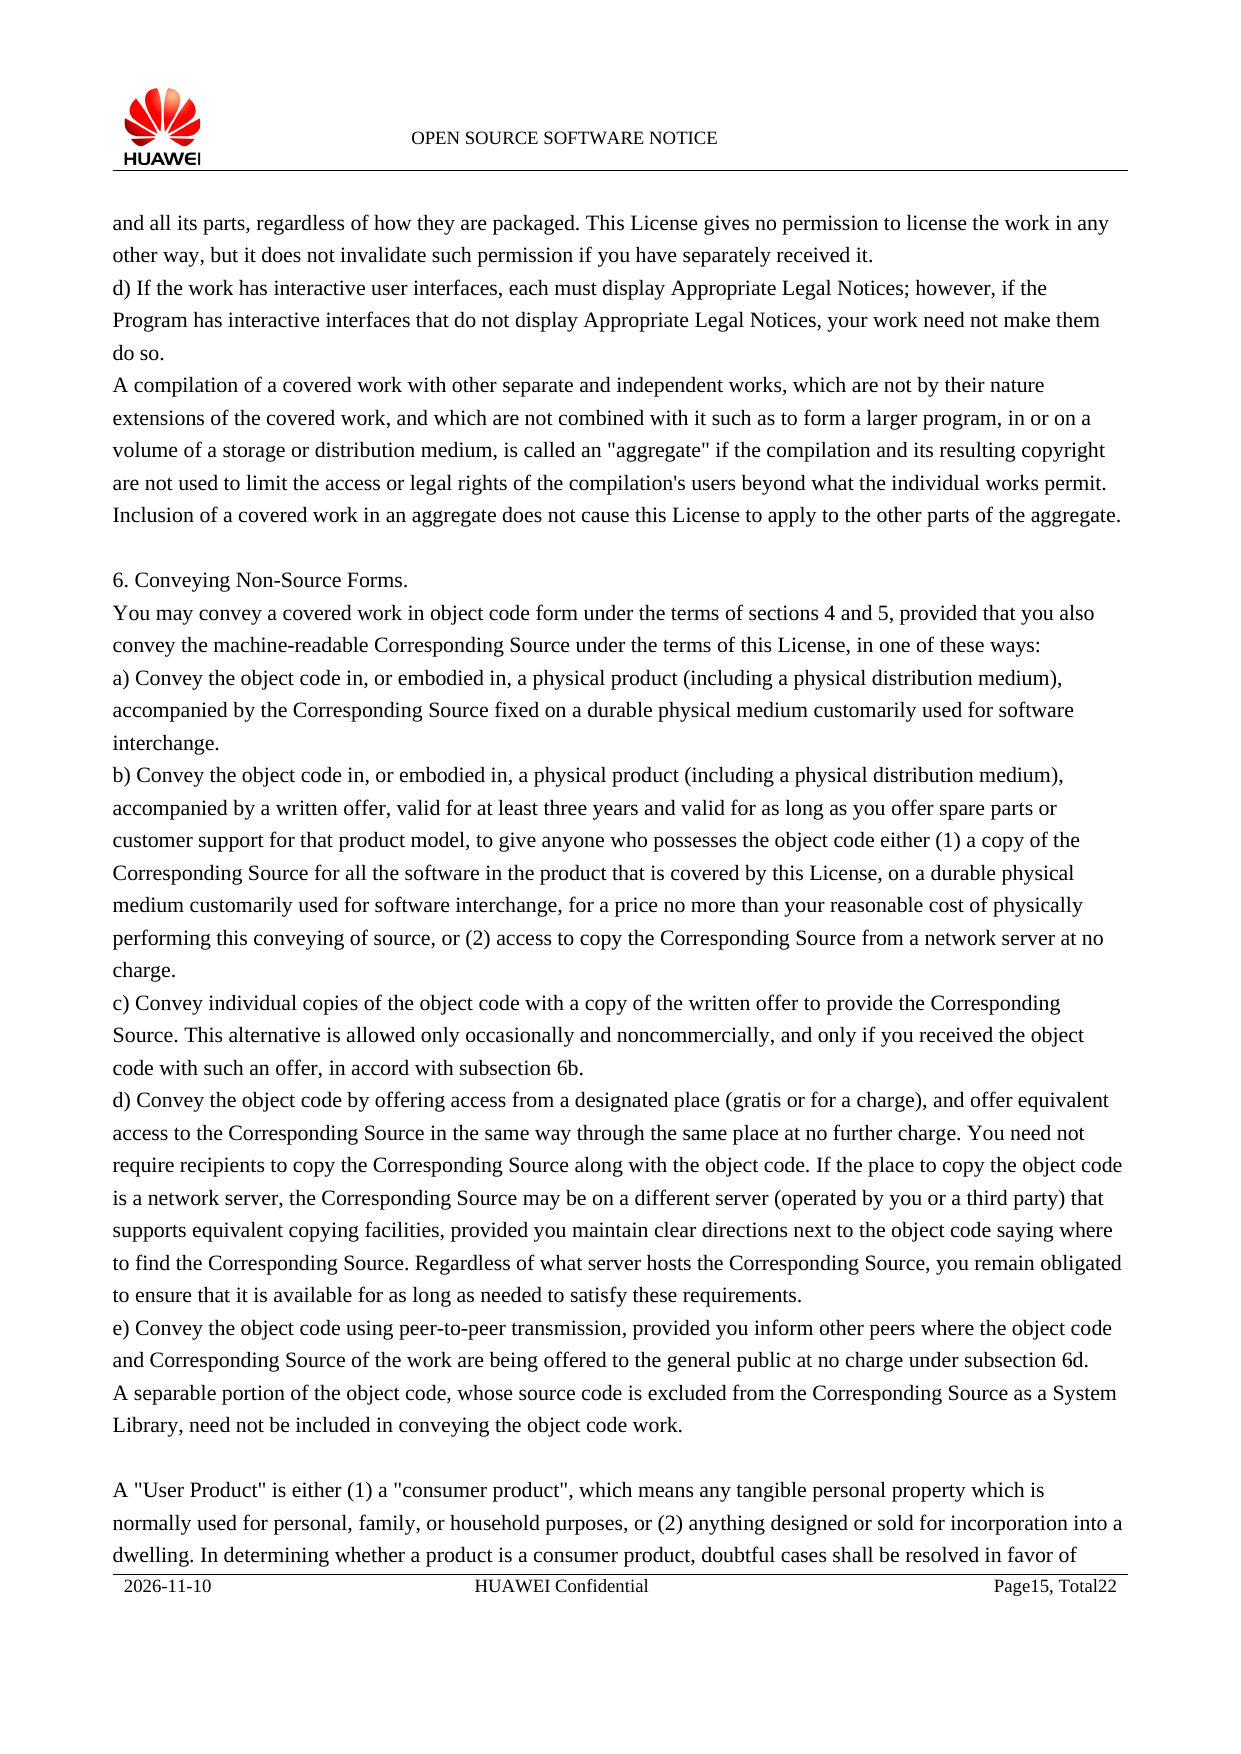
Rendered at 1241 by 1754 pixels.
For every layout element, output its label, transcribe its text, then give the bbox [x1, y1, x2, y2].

text A compilation of a covered work with other separate and independent works, which are not by their nature extensions of the covered work, and which are not combined with it such as to form a larger program, in or on a volume of a storage or distribution medium, is called an "aggregate" if the compilation and its resulting copyright are not used to limit the access or legal rights of the compilation's users beyond what the individual works permit. Inclusion of a covered work in an aggregate does not cause this License to apply to the other parts of the aggregate. [112, 369, 1128, 531]
picture [124, 88, 201, 165]
text c) Convey individual copies of the object code with a copy of the written offer to provide the Corresponding Source. This alternative is allowed only occasionally and noncommercially, and only if you received the object code with such an offer, in accord with subsection 6b. [112, 986, 1128, 1084]
text You may convey a covered work in object code form under the terms of sections 4 and 5, provided that you also convey the machine-readable Corresponding Source under the terms of this License, in one of these ways: [112, 596, 1128, 661]
text d) If the work has interactive user interfaces, each must display Appropriate Legal Notices; however, if the Program has interactive interfaces that do not display Appropriate Legal Notices, your work need not make them do so. [112, 271, 1128, 369]
text A separable portion of the object code, whose source code is excluded from the Corresponding Source as a System Library, need not be included in conveying the object code work. [112, 1376, 1128, 1441]
text 6. Conveying Non-Source Forms. [112, 564, 1128, 596]
text b) Convey the object code in, or embodied in, a physical product (including a physical distribution medium), accompanied by a written offer, valid for at least three years and valid for as long as you offer spare parts or customer support for that product model, to give anyone who possesses the object code either (1) a copy of the Corresponding Source for all the software in the product that is covered by this License, on a durable physical medium customarily used for software interchange, for a price no more than your reasonable cost of physically performing this conveying of source, or (2) access to copy the Corresponding Source from a network server at no charge. [112, 759, 1128, 986]
text a) Convey the object code in, or embodied in, a physical product (including a physical distribution medium), accompanied by the Corresponding Source fixed on a durable physical medium customarily used for software interchange. [112, 661, 1128, 759]
text e) Convey the object code using peer-to-peer transmission, provided you inform other peers where the object code and Corresponding Source of the work are being offered to the general public at no charge under subsection 6d. [112, 1311, 1128, 1376]
text d) Convey the object code by offering access from a designated place (gratis or for a charge), and offer equivalent access to the Corresponding Source in the same way through the same place at no further charge. You need not require recipients to copy the Corresponding Source along with the object code. If the place to copy the object code is a network server, the Corresponding Source may be on a different server (operated by you or a third party) that supports equivalent copying facilities, provided you maintain clear directions next to the object code saying where to find the Corresponding Source. Regardless of what server hosts the Corresponding Source, you remain obligated to ensure that it is available for as long as needed to satisfy these requirements. [112, 1084, 1128, 1311]
